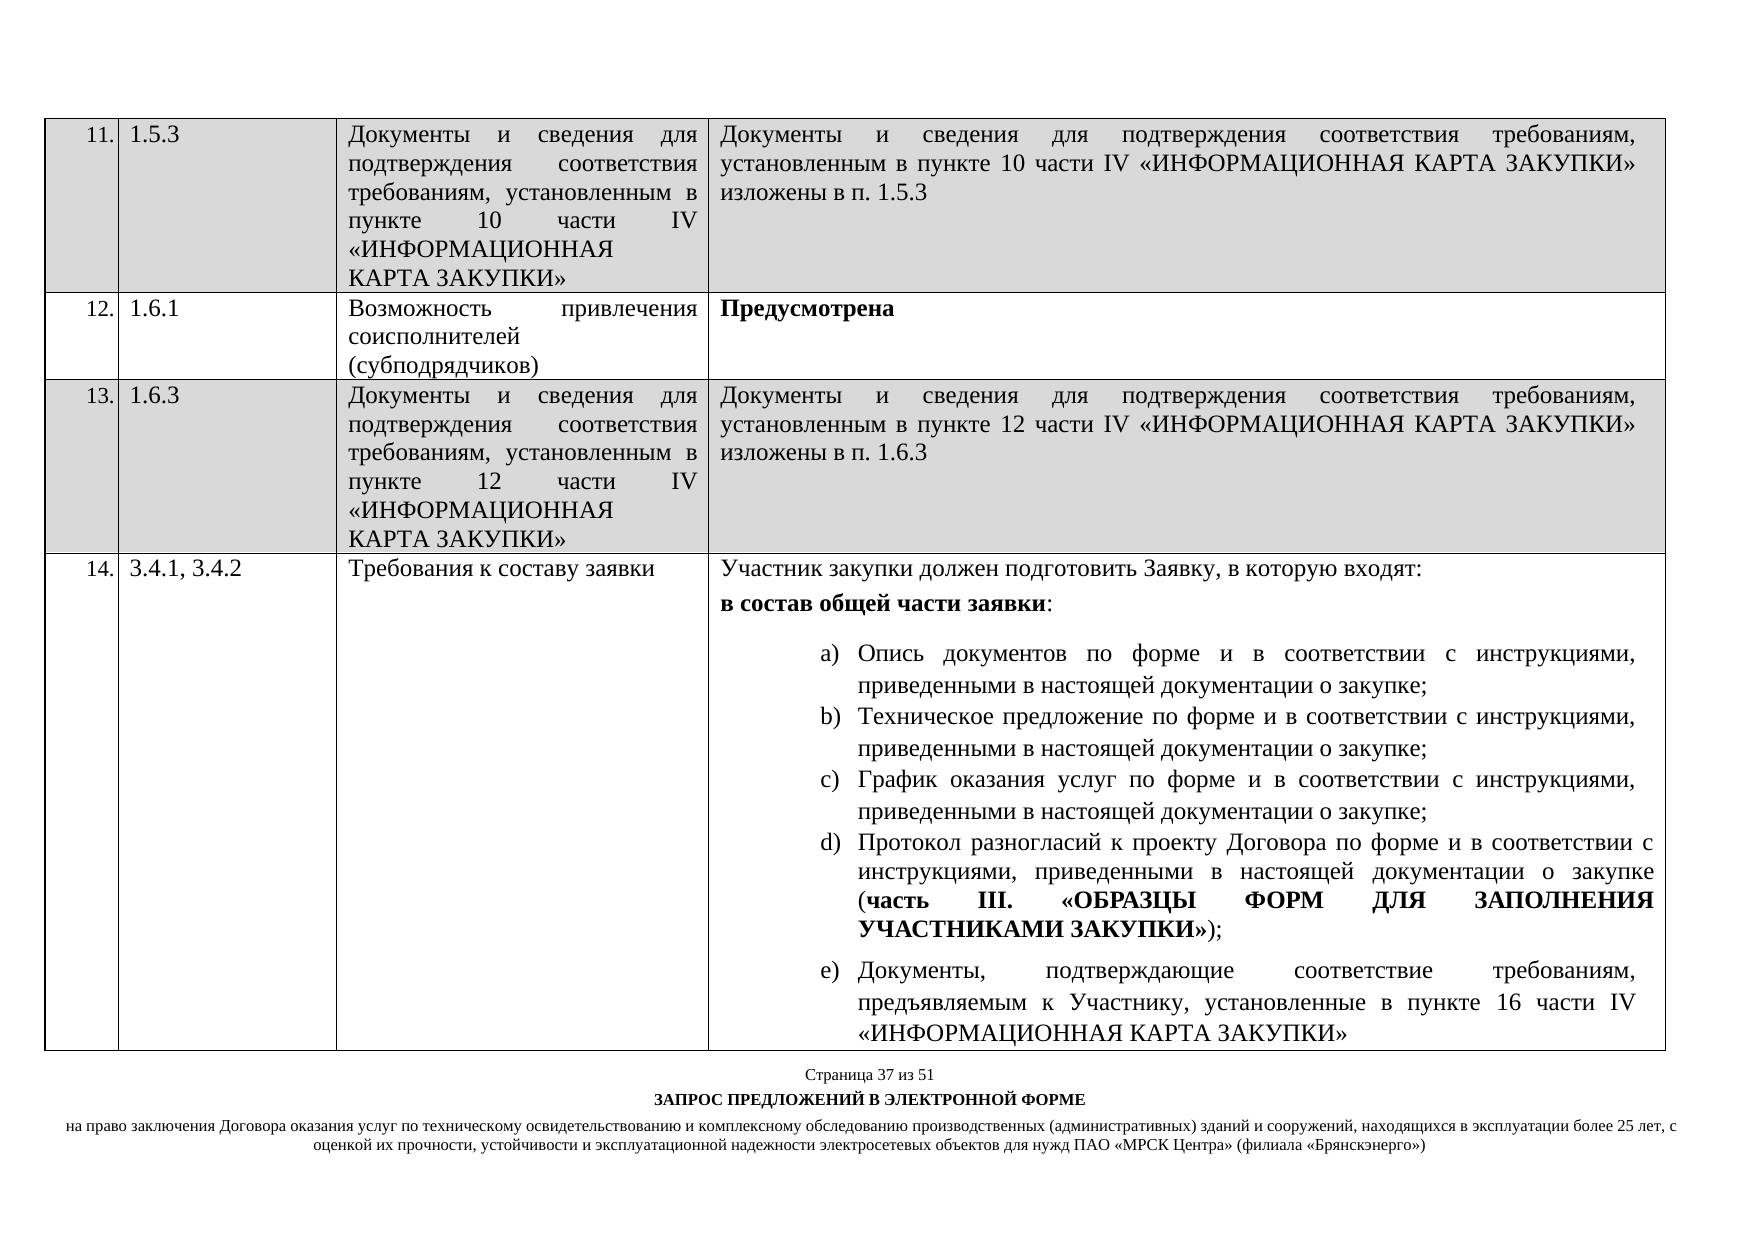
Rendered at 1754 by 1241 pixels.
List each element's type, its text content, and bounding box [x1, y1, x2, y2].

table_cell Документы и сведения для подтверждения соответствия требованиям, установленным в пункте 12 части IV «ИНФОРМАЦИОННАЯ КАРТА ЗАКУПКИ» [337, 380, 708, 552]
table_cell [709, 554, 1665, 1050]
table_cell 1.6.3 [119, 380, 336, 552]
table_cell Документы и сведения для подтверждения соответствия требованиям, установленным в пункте 10 части IV «ИНФОРМАЦИОННАЯ КАРТА ЗАКУПКИ» изложены в п. 1.5.3 [709, 119, 1665, 292]
table_cell 1.5.3 [119, 119, 336, 292]
table_cell Документы и сведения для подтверждения соответствия требованиям, установленным в пункте 10 части IV «ИНФОРМАЦИОННАЯ КАРТА ЗАКУПКИ» [337, 119, 708, 292]
table_cell Возможность привлечения соисполнителей (субподрядчиков) [337, 293, 708, 379]
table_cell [337, 554, 708, 1050]
table_cell [46, 119, 118, 292]
table_cell 3.4.1, 3.4.2 [119, 554, 336, 1050]
table_cell Документы и сведения для подтверждения соответствия требованиям, установленным в пункте 12 части IV «ИНФОРМАЦИОННАЯ КАРТА ЗАКУПКИ» изложены в п. 1.6.3 [709, 380, 1665, 552]
table_cell Предусмотрена [709, 293, 1665, 379]
table_cell [46, 380, 118, 552]
table_cell 1.6.1 [119, 293, 336, 379]
table_cell [46, 293, 118, 379]
table_cell [46, 554, 118, 1050]
